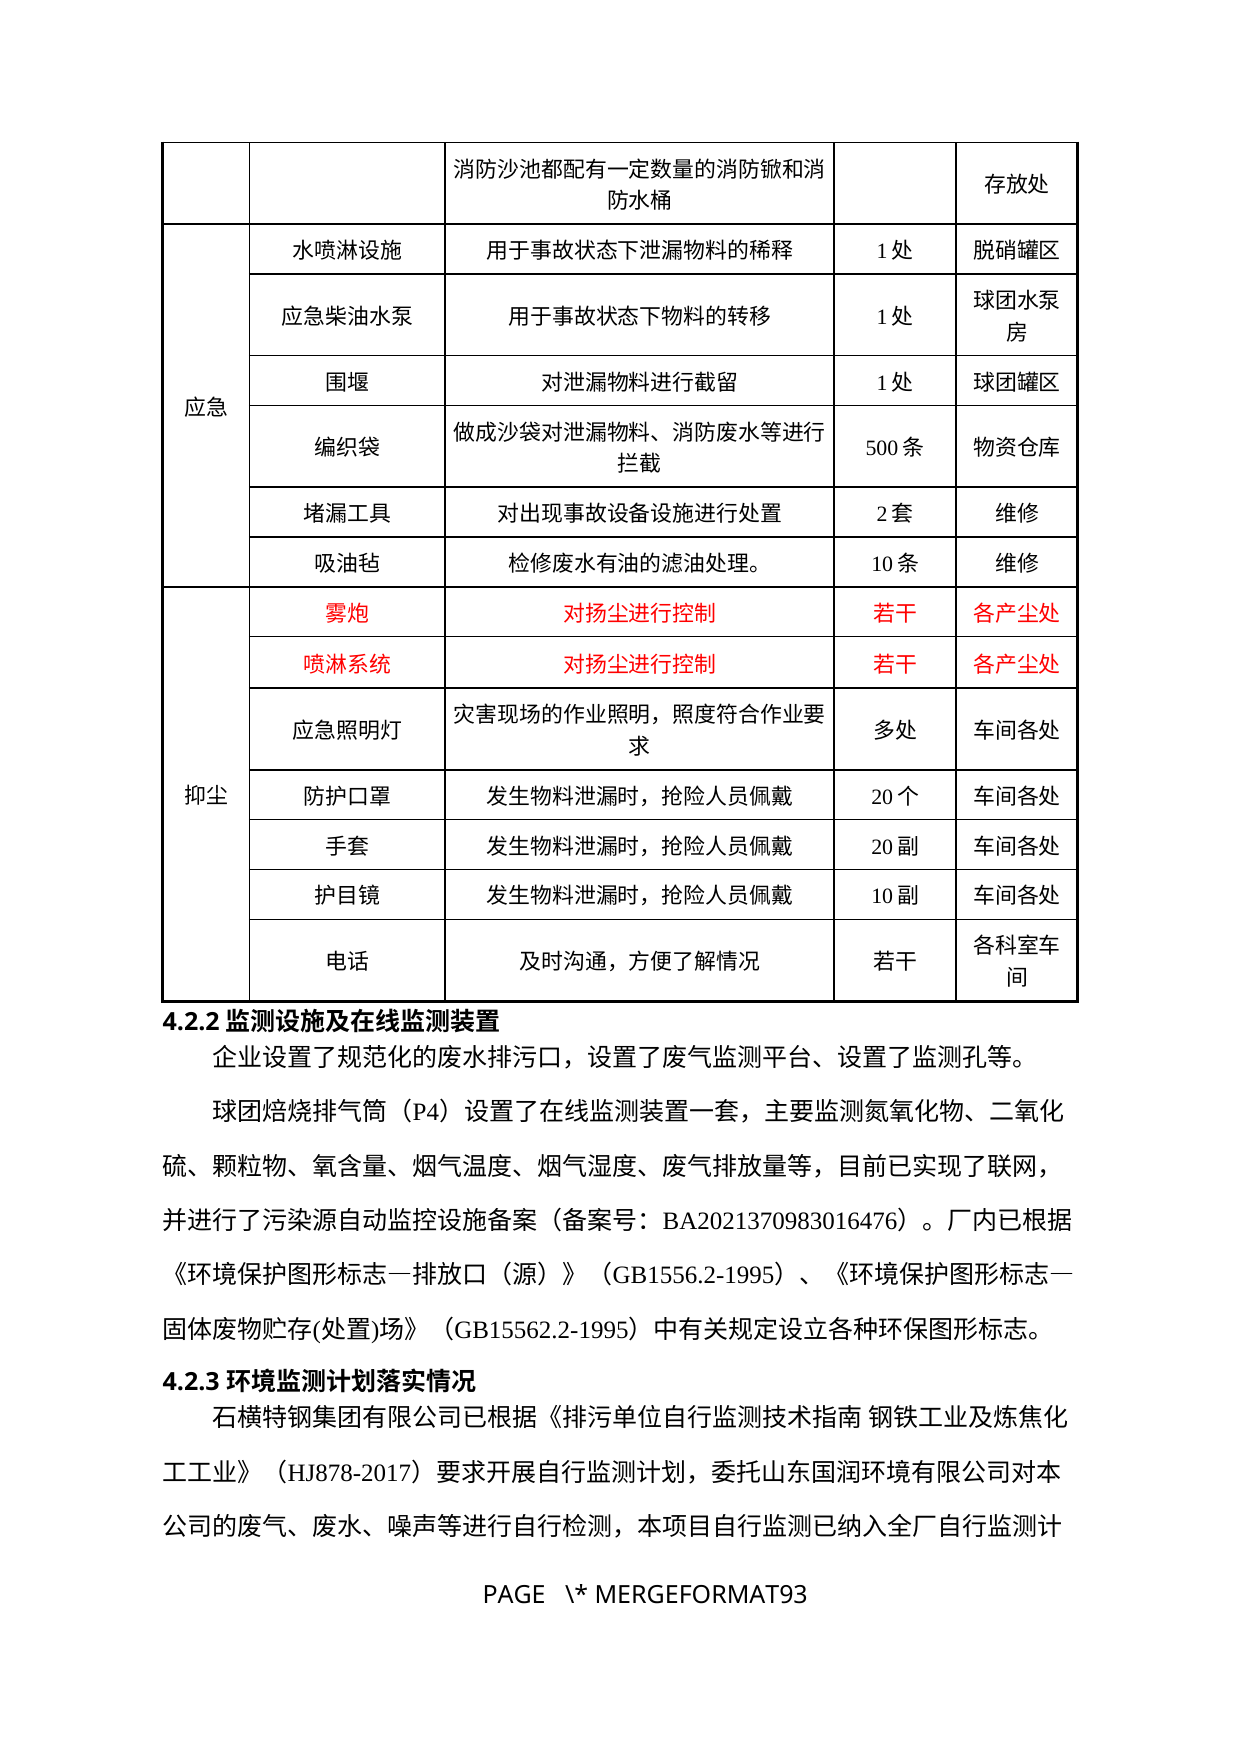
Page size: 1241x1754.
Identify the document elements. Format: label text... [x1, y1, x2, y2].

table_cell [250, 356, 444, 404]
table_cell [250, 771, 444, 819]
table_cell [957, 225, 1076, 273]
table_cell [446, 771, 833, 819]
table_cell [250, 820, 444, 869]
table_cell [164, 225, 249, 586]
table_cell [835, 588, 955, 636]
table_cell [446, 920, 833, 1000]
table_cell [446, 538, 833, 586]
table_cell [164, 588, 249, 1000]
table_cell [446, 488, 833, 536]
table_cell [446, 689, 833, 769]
text 企业设置了规范化的废水排污口，设置了废气监测平台、设置了监测孔等。 [162, 1037, 1078, 1073]
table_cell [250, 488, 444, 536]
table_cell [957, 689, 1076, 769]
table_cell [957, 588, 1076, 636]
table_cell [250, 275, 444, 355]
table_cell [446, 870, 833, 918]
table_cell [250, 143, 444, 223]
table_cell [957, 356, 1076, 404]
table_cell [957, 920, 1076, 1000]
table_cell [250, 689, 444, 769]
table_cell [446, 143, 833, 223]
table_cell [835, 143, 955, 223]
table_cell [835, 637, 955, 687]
subtitle 4.2.2监测设施及在线监测装置 [162, 1003, 1078, 1037]
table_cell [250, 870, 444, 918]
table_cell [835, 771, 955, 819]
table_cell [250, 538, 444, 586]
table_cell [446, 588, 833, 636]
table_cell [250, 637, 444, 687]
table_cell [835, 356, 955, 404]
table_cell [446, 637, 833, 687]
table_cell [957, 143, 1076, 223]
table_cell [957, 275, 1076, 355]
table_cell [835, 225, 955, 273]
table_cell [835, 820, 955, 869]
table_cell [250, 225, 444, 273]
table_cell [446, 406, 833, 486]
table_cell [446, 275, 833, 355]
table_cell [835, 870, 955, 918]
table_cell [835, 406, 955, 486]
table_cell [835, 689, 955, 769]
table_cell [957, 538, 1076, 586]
text 球团焙烧排气筒（P4）设置了在线监测装置一套，主要监测氮氧化物、二氧化硫、颗粒物、氧含量、烟气温度、烟气湿度、废气排放量等，目前已实现了联网，并进行了污染源自动监控设施备案（备案号：BA2021370983016476）。厂内已根据《环境保护图形标志—排放口（源）》（GB1556.2-1995）、《环境保护图形标志—固体废物贮存(处置)场》（GB15562.2-1995）中有关规定设立各种环保图形标志。 [162, 1092, 1078, 1345]
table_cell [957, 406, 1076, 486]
subtitle 4.2.3 环境监测计划落实情况 [162, 1363, 1078, 1398]
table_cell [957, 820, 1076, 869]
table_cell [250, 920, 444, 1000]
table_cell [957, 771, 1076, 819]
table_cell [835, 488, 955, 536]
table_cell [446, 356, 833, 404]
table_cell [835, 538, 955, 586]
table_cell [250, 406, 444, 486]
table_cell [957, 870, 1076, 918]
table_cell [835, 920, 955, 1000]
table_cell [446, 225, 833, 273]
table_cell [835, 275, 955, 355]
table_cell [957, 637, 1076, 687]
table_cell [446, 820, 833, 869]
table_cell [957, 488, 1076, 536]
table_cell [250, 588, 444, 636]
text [162, 1398, 1078, 1543]
